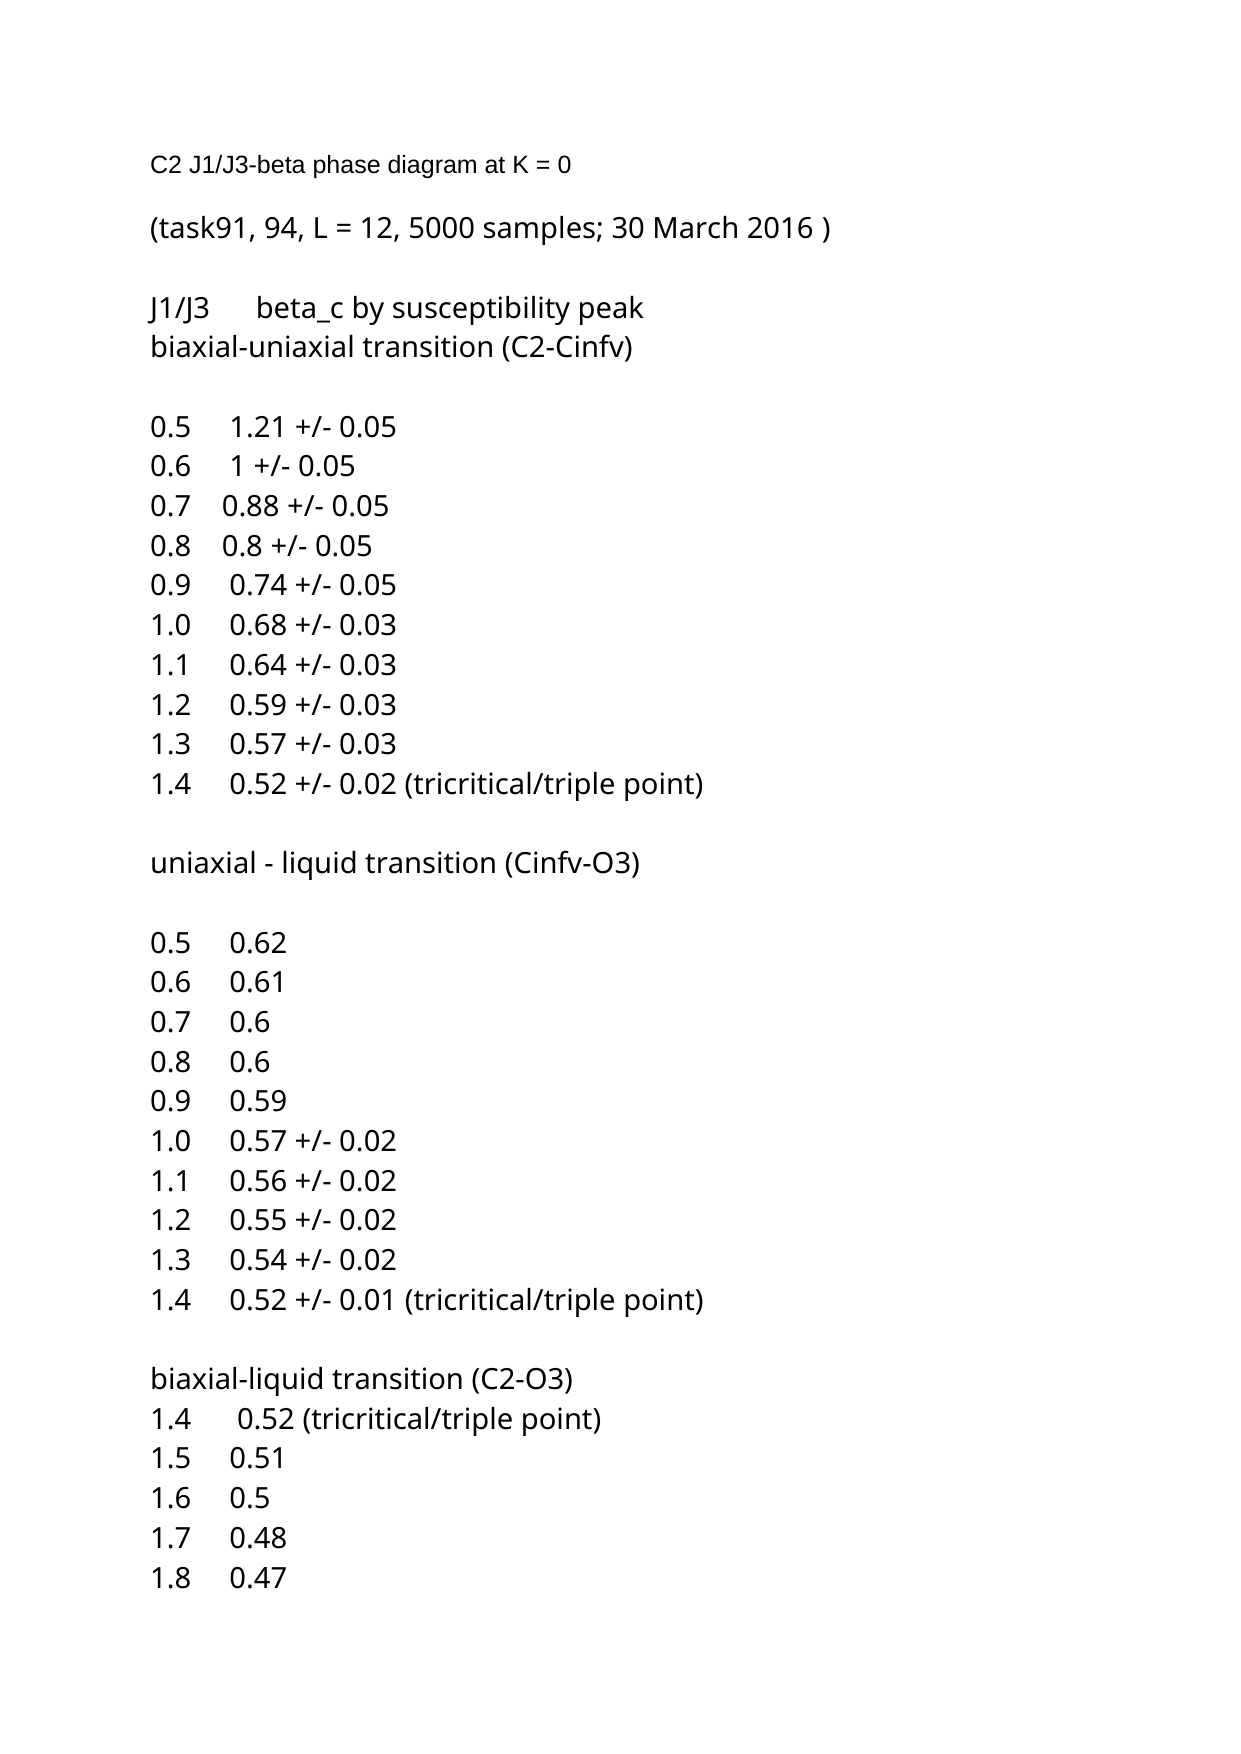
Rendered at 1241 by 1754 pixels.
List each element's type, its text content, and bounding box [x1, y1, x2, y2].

text 1.1 0.56 +/- 0.02 [150, 1160, 1090, 1200]
text 1.1 0.64 +/- 0.03 [150, 644, 1090, 684]
text 1.2 0.59 +/- 0.03 [150, 684, 1090, 723]
text biaxial-uniaxial transition (C2-Cinfv) [150, 327, 1090, 366]
text 1.7 0.48 [150, 1517, 1090, 1557]
text 0.6 1 +/- 0.05 [150, 446, 1090, 485]
text 1.4 0.52 (tricritical/triple point) [150, 1398, 1090, 1438]
text 1.3 0.54 +/- 0.02 [150, 1239, 1090, 1279]
text 0.7 0.6 [150, 1001, 1090, 1041]
text 0.5 0.62 [150, 922, 1090, 962]
text 0.9 0.59 [150, 1081, 1090, 1120]
text biaxial-liquid transition (C2-O3) [150, 1358, 1090, 1398]
text J1/J3 beta_c by susceptibility peak [150, 287, 1090, 327]
text 1.0 0.68 +/- 0.03 [150, 604, 1090, 644]
text 0.5 1.21 +/- 0.05 [150, 406, 1090, 446]
text 1.0 0.57 +/- 0.02 [150, 1120, 1090, 1160]
text 1.8 0.47 [150, 1557, 1090, 1597]
text 1.6 0.5 [150, 1477, 1090, 1517]
text uniaxial - liquid transition (Cinfv-O3) [150, 842, 1090, 882]
text 1.5 0.51 [150, 1438, 1090, 1477]
text 0.8 0.6 [150, 1041, 1090, 1081]
text 0.9 0.74 +/- 0.05 [150, 565, 1090, 604]
text 0.8 0.8 +/- 0.05 [150, 525, 1090, 565]
text 0.7 0.88 +/- 0.05 [150, 485, 1090, 525]
text 1.2 0.55 +/- 0.02 [150, 1200, 1090, 1239]
text 0.6 0.61 [150, 962, 1090, 1001]
text 1.4 0.52 +/- 0.01 (tricritical/triple point) [150, 1279, 1090, 1319]
text 1.3 0.57 +/- 0.03 [150, 723, 1090, 763]
text (task91, 94, L = 12, 5000 samples; 30 March 2016 ) [150, 207, 1090, 247]
text 1.4 0.52 +/- 0.02 (tricritical/triple point) [150, 763, 1090, 803]
text C2 J1/J3-beta phase diagram at K = 0 [150, 150, 1090, 179]
